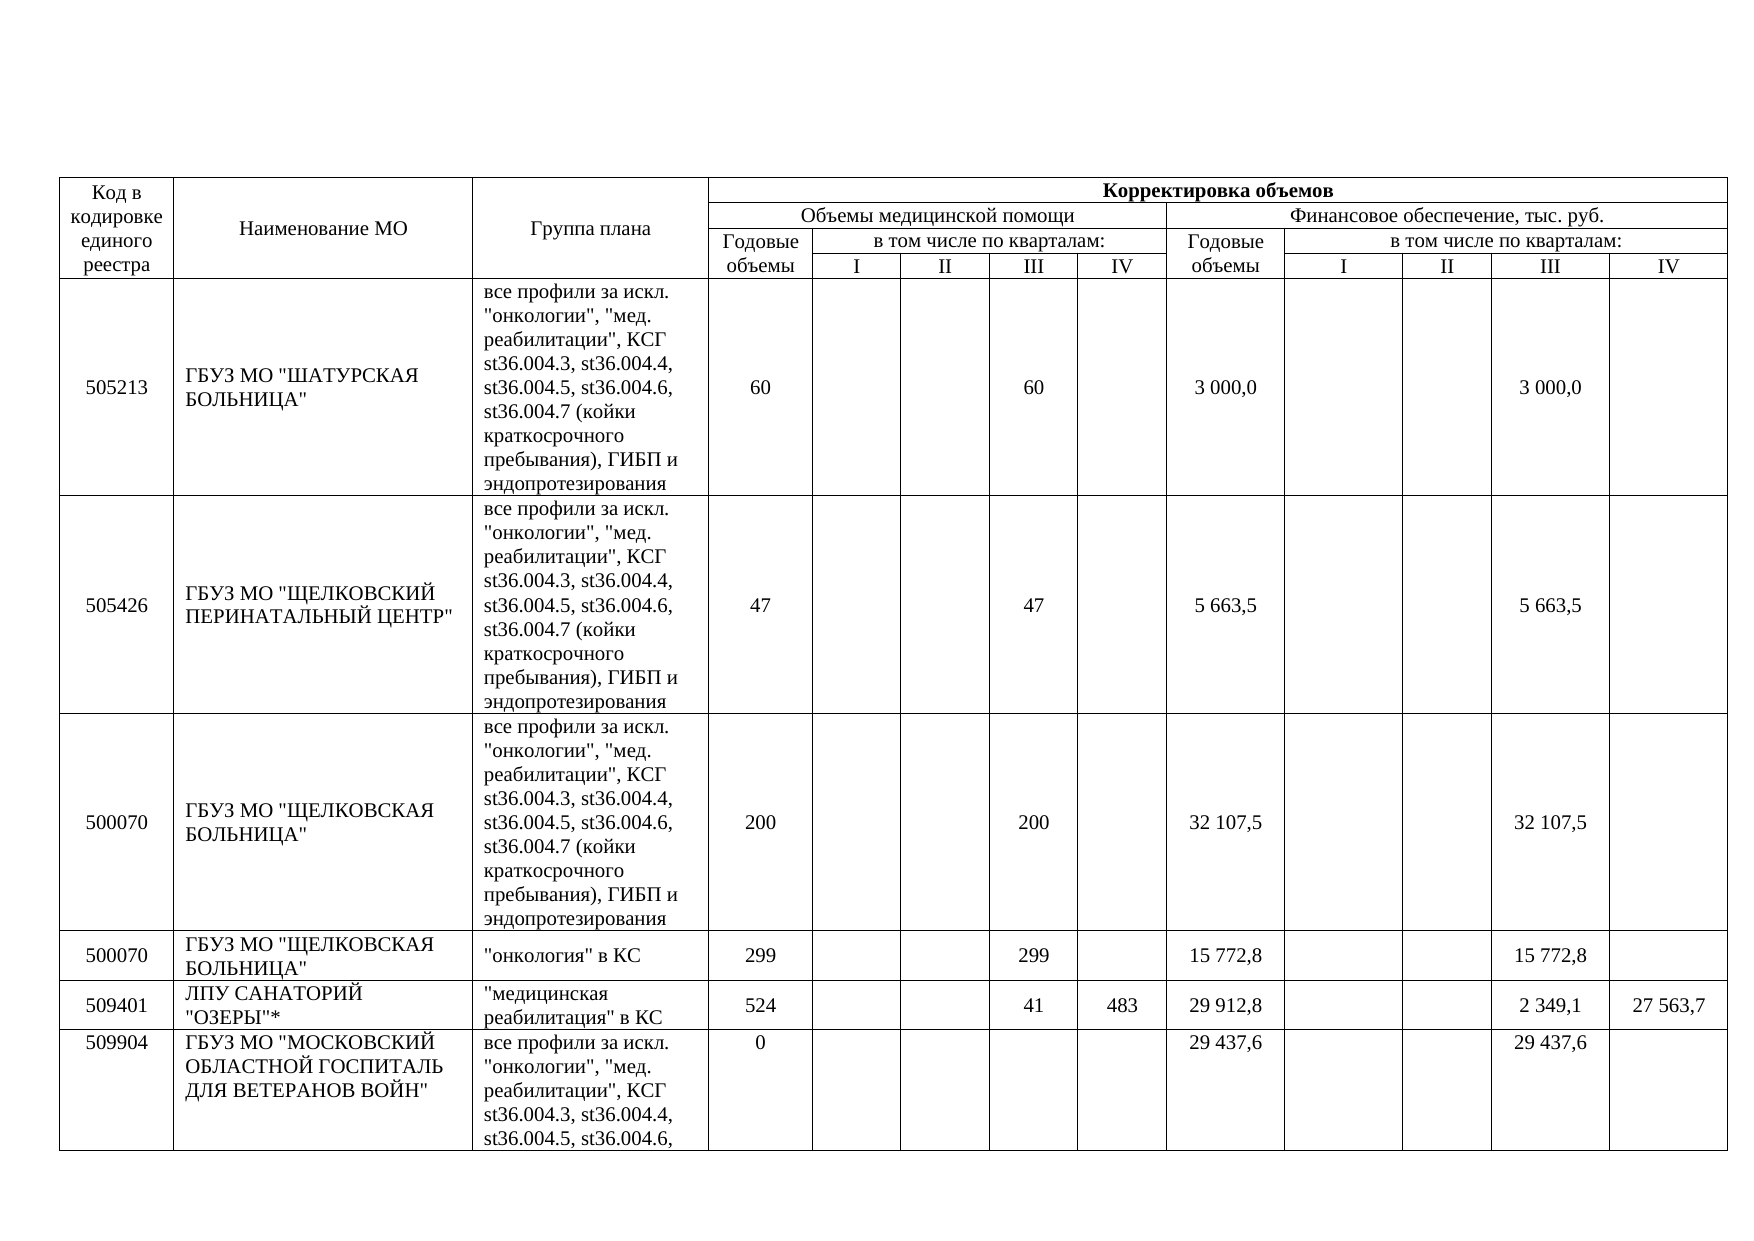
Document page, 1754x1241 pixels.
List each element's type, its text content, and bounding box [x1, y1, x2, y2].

table_cell [1285, 496, 1402, 713]
table_cell [901, 1030, 989, 1150]
table_header Корректировка объемов [709, 178, 1727, 202]
table_cell Годовые объемы [709, 229, 812, 278]
table_cell IV [1078, 254, 1166, 278]
table_cell 509401 [60, 981, 173, 1029]
table_cell 2 349,1 [1492, 981, 1609, 1029]
table_cell 509904 [60, 1030, 173, 1150]
table_cell ЛПУ САНАТОРИЙ "ОЗЕРЫ"* [174, 981, 472, 1029]
table_cell [1285, 714, 1402, 930]
table_cell "медицинская реабилитация" в КС [473, 981, 708, 1029]
table_cell [901, 279, 989, 495]
table_cell [1078, 931, 1166, 979]
table_cell III [990, 254, 1077, 278]
table_cell 500070 [60, 931, 173, 979]
table_cell 60 [709, 279, 812, 495]
table_cell [1285, 981, 1402, 1029]
table_cell [813, 714, 900, 930]
table_cell 3 000,0 [1492, 279, 1609, 495]
table_cell [901, 981, 989, 1029]
table_cell 27 563,7 [1610, 981, 1727, 1029]
table_cell 299 [990, 931, 1077, 979]
table_cell [1403, 279, 1491, 495]
table_cell [813, 496, 900, 713]
table_cell в том числе по кварталам: [1285, 229, 1727, 252]
table_cell I [813, 254, 900, 278]
table_cell [901, 714, 989, 930]
table_cell ГБУЗ МО "ЩЕЛКОВСКАЯ БОЛЬНИЦА" [174, 714, 472, 930]
table_header Наименование МО [174, 178, 472, 278]
table_cell I [1285, 254, 1402, 278]
table_cell 29 912,8 [1167, 981, 1284, 1029]
table_cell [1610, 496, 1727, 713]
table_cell [1285, 931, 1402, 979]
table_cell II [901, 254, 989, 278]
table_cell [1403, 931, 1491, 979]
table_cell 29 437,6 [1167, 1030, 1284, 1150]
table_cell 32 107,5 [1492, 714, 1609, 930]
table_cell Объемы медицинской помощи [709, 203, 1166, 227]
table_cell "онкология" в КС [473, 931, 708, 979]
table_cell 299 [709, 931, 812, 979]
table_cell III [1492, 254, 1609, 278]
table_header Код в кодировке единого реестра [60, 178, 173, 278]
table_cell [1610, 1030, 1727, 1150]
table_cell [1610, 279, 1727, 495]
table_cell [1403, 714, 1491, 930]
table_cell [813, 279, 900, 495]
table_cell 29 437,6 [1492, 1030, 1609, 1150]
table_cell 5 663,5 [1492, 496, 1609, 713]
table_cell 3 000,0 [1167, 279, 1284, 495]
table_cell [1078, 279, 1166, 495]
table_cell 47 [709, 496, 812, 713]
table_cell 5 663,5 [1167, 496, 1284, 713]
table_cell Финансовое обеспечение, тыс. руб. [1167, 203, 1727, 227]
table_cell IV [1610, 254, 1727, 278]
table_cell [813, 1030, 900, 1150]
table_cell [990, 1030, 1077, 1150]
table_cell [1285, 279, 1402, 495]
table_cell 524 [709, 981, 812, 1029]
table_cell ГБУЗ МО "ЩЕЛКОВСКАЯ БОЛЬНИЦА" [174, 931, 472, 979]
table_cell 0 [709, 1030, 812, 1150]
table_cell ГБУЗ МО "ШАТУРСКАЯ БОЛЬНИЦА" [174, 279, 472, 495]
table_cell 15 772,8 [1167, 931, 1284, 979]
table_cell [1403, 981, 1491, 1029]
table_header Группа плана [473, 178, 708, 278]
table_cell [813, 931, 900, 979]
table_cell 483 [1078, 981, 1166, 1029]
table_cell [1610, 931, 1727, 979]
table_cell 505213 [60, 279, 173, 495]
table_cell [1285, 1030, 1402, 1150]
table_cell 15 772,8 [1492, 931, 1609, 979]
table_cell 47 [990, 496, 1077, 713]
table_cell ГБУЗ МО "МОСКОВСКИЙ ОБЛАСТНОЙ ГОСПИТАЛЬ ДЛЯ ВЕТЕРАНОВ ВОЙН" [174, 1030, 472, 1150]
table_cell [1078, 1030, 1166, 1150]
table_cell 500070 [60, 714, 173, 930]
table_cell [813, 981, 900, 1029]
table_cell 32 107,5 [1167, 714, 1284, 930]
table_cell [1403, 496, 1491, 713]
table_cell Годовые объемы [1167, 229, 1284, 278]
table_cell 41 [990, 981, 1077, 1029]
table_cell 200 [709, 714, 812, 930]
table_cell 60 [990, 279, 1077, 495]
table_cell [901, 931, 989, 979]
table_cell [1078, 714, 1166, 930]
table_cell [1403, 1030, 1491, 1150]
table_cell 505426 [60, 496, 173, 713]
table_cell [901, 496, 989, 713]
table_cell II [1403, 254, 1491, 278]
table_cell в том числе по кварталам: [813, 229, 1166, 252]
table_cell 200 [990, 714, 1077, 930]
table_cell [1610, 714, 1727, 930]
table_cell ГБУЗ МО "ЩЕЛКОВСКИЙ ПЕРИНАТАЛЬНЫЙ ЦЕНТР" [174, 496, 472, 713]
table_cell [1078, 496, 1166, 713]
